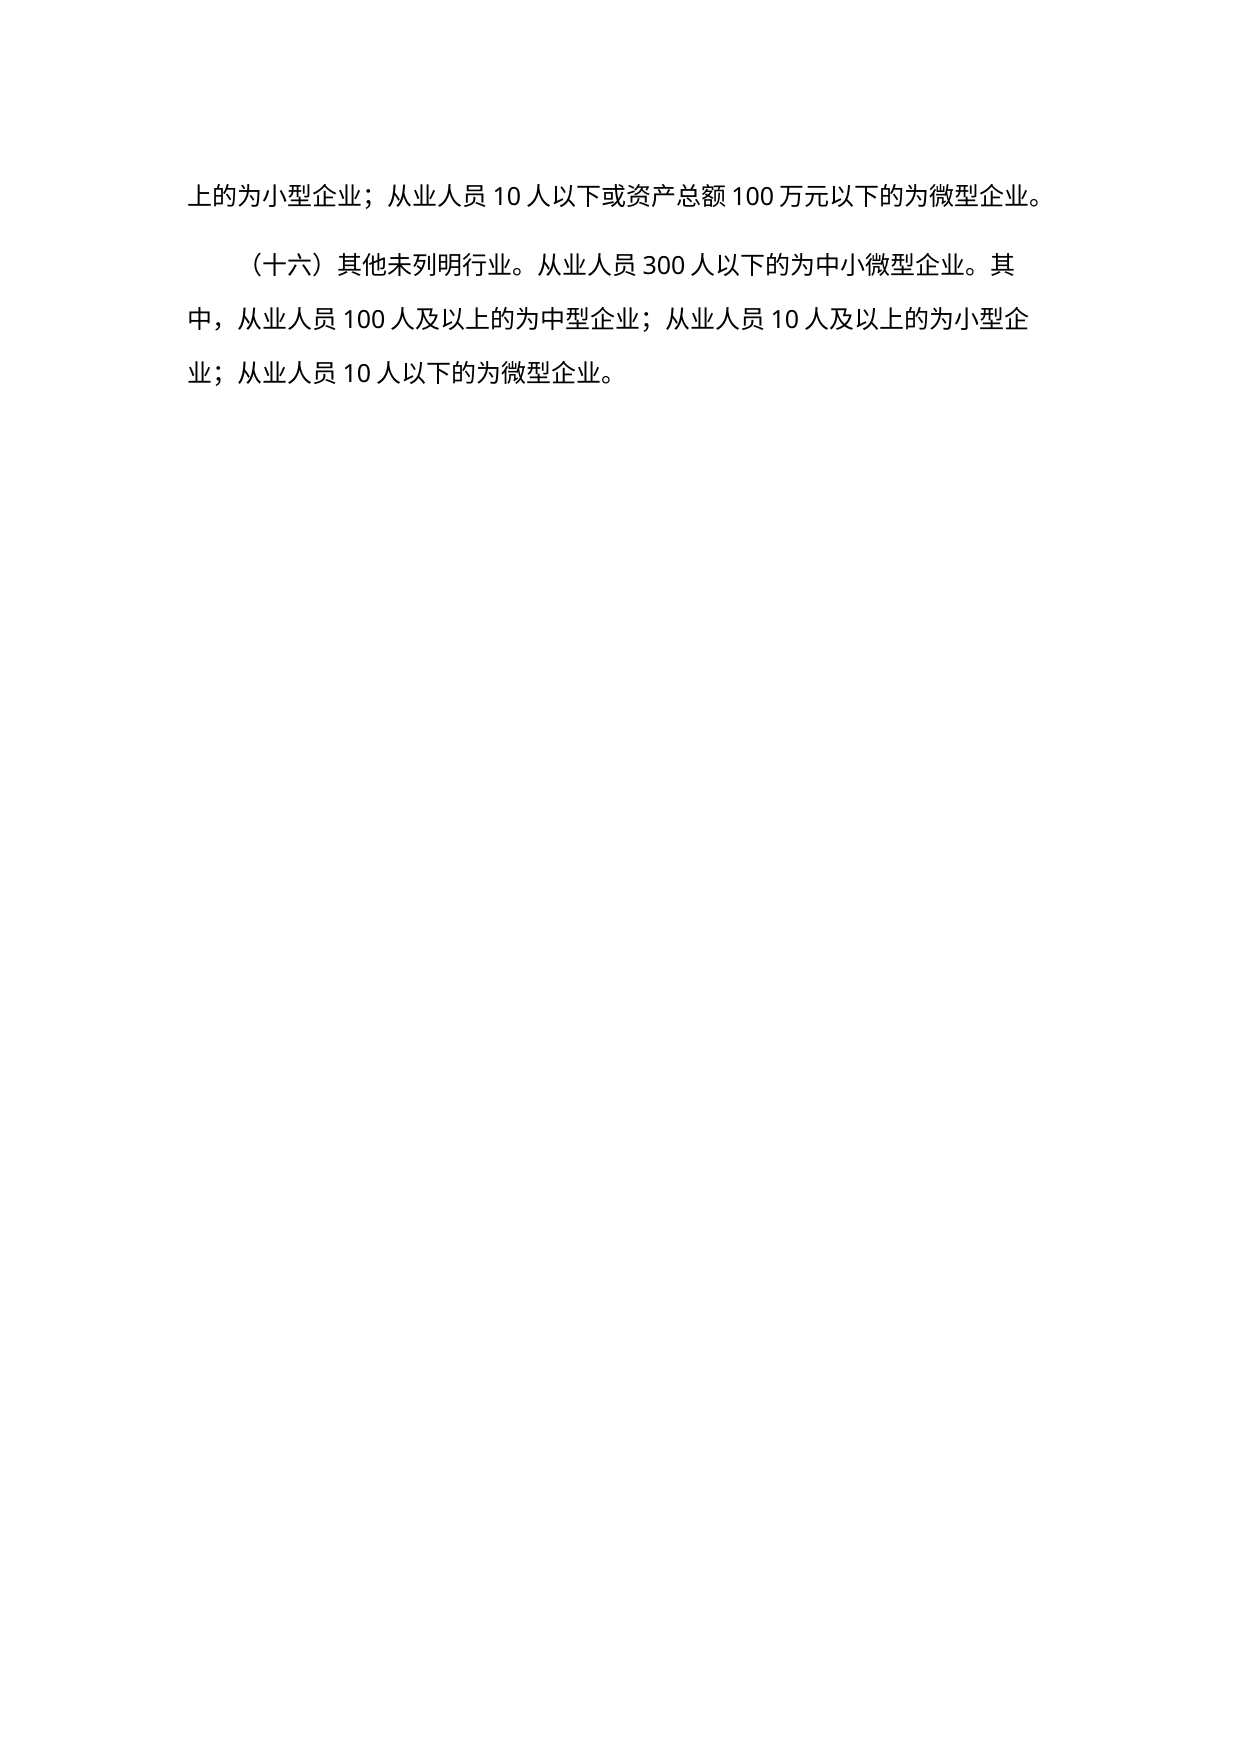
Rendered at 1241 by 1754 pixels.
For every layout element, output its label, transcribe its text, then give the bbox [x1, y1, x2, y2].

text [187, 162, 1053, 227]
text （十六）其他未列明行业。从业人员300人以下的为中小微型企业。其中，从业人员100人及以上的为中型企业；从业人员10人及以上的为小型企业；从业人员10人以下的为微型企业。 [187, 245, 1038, 390]
